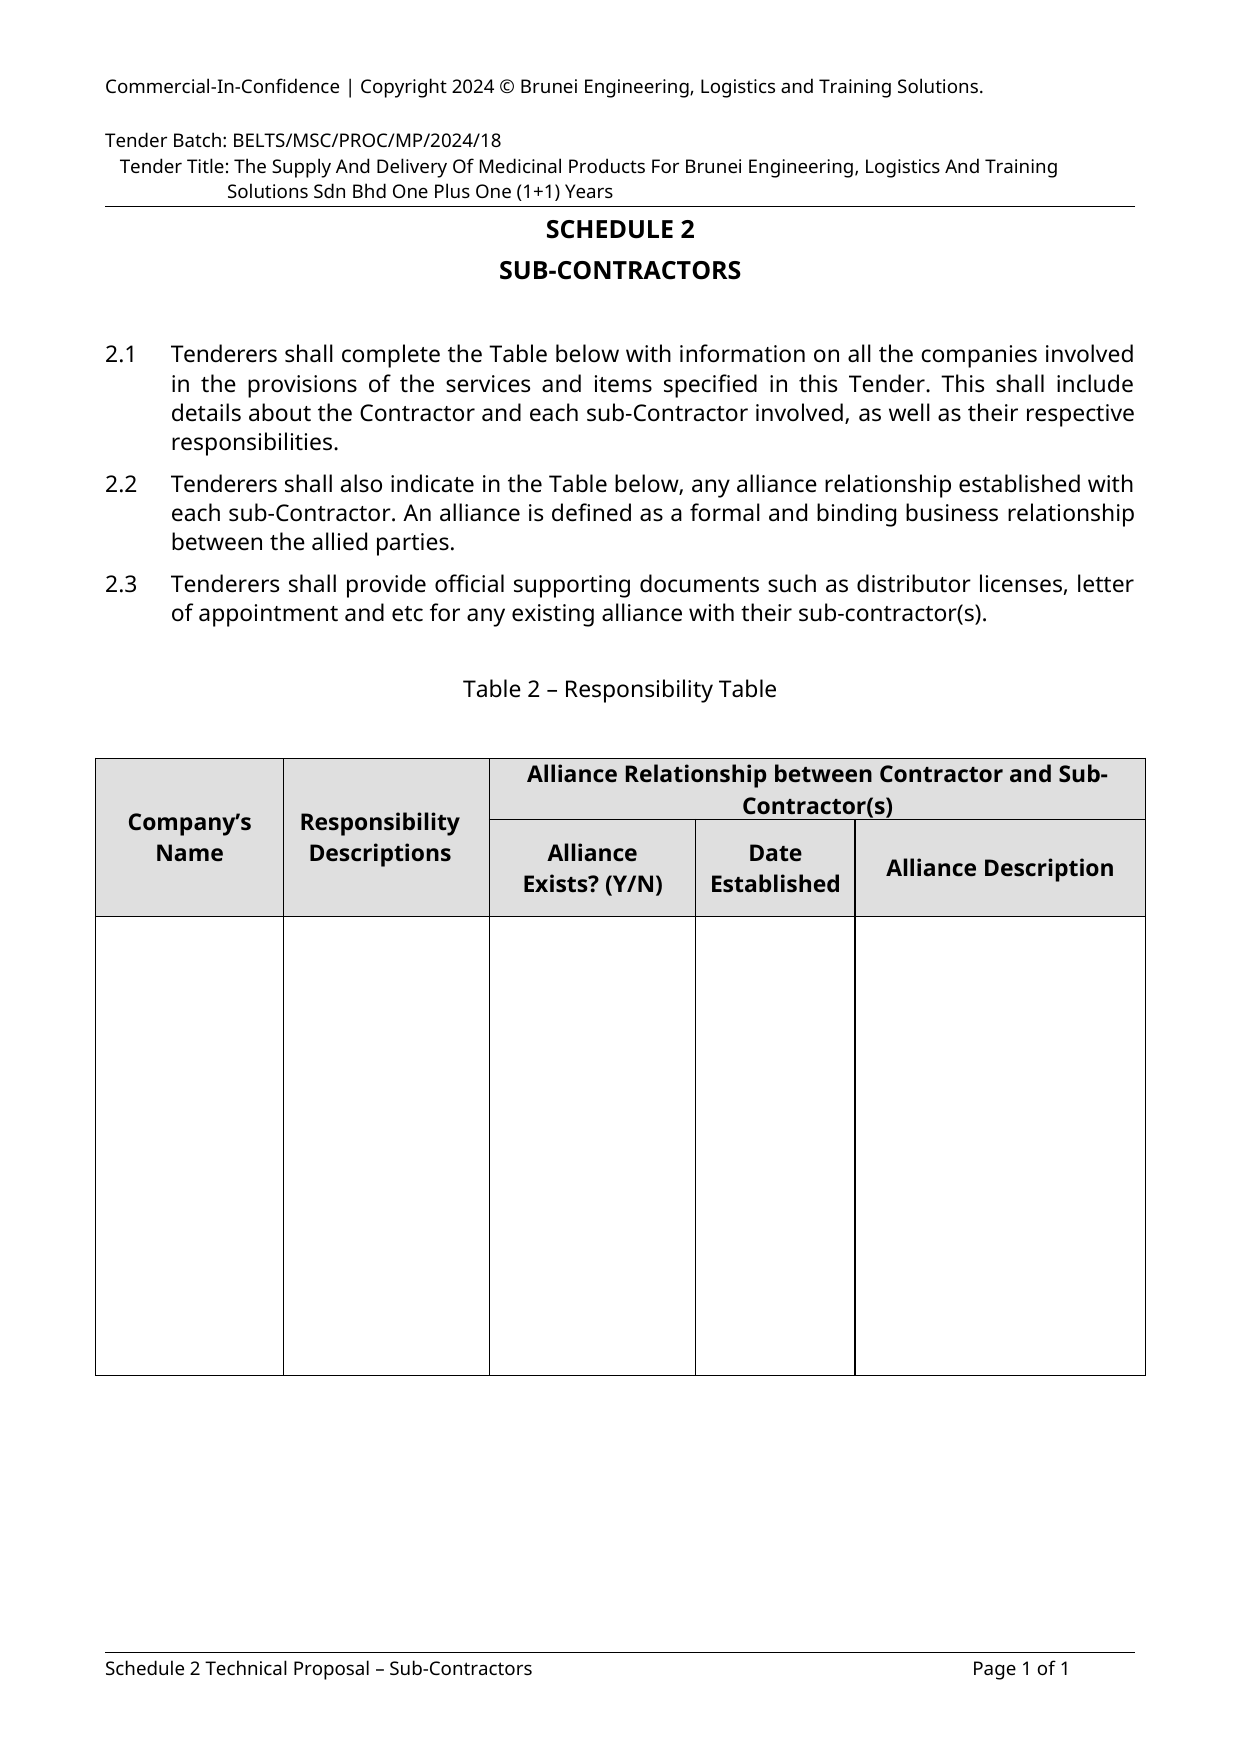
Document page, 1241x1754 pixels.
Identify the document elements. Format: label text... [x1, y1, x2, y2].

table_cell Alliance Description [856, 820, 1145, 916]
subtitle SUB-CONTRACTORS [105, 252, 1135, 286]
table_cell Date Established [696, 820, 854, 916]
subtitle SCHEDULE 2 [105, 211, 1135, 245]
table_header Company’s Name [96, 759, 283, 916]
table_cell [96, 917, 283, 1375]
list Tenderers shall provide official supporting documents such as distributor licenses, letter of appointment and etc for any existing alliance with their sub-contractor(s). [105, 569, 1135, 627]
list Tenderers shall also indicate in the Table below, any alliance relationship established with each sub-Contractor. An alliance is defined as a formal and binding business relationship between the allied parties. [105, 469, 1135, 556]
table_cell [284, 917, 489, 1375]
table_header Responsibility Descriptions [284, 759, 489, 916]
list Tenderers shall complete the Table below with information on all the companies involved in the provisions of the services and items specified in this Tender. This shall include details about the Contractor and each sub-Contractor involved, as well as their respective responsibilities. [105, 339, 1135, 456]
text Table 2 – Responsibility Table [105, 673, 1135, 704]
table_cell [856, 917, 1145, 1375]
table_header Alliance Relationship between Contractor and Sub-Contractor(s) [490, 759, 1145, 819]
table_cell Alliance Exists? (Y/N) [490, 820, 695, 916]
table_cell [696, 917, 854, 1375]
table_cell [490, 917, 695, 1375]
